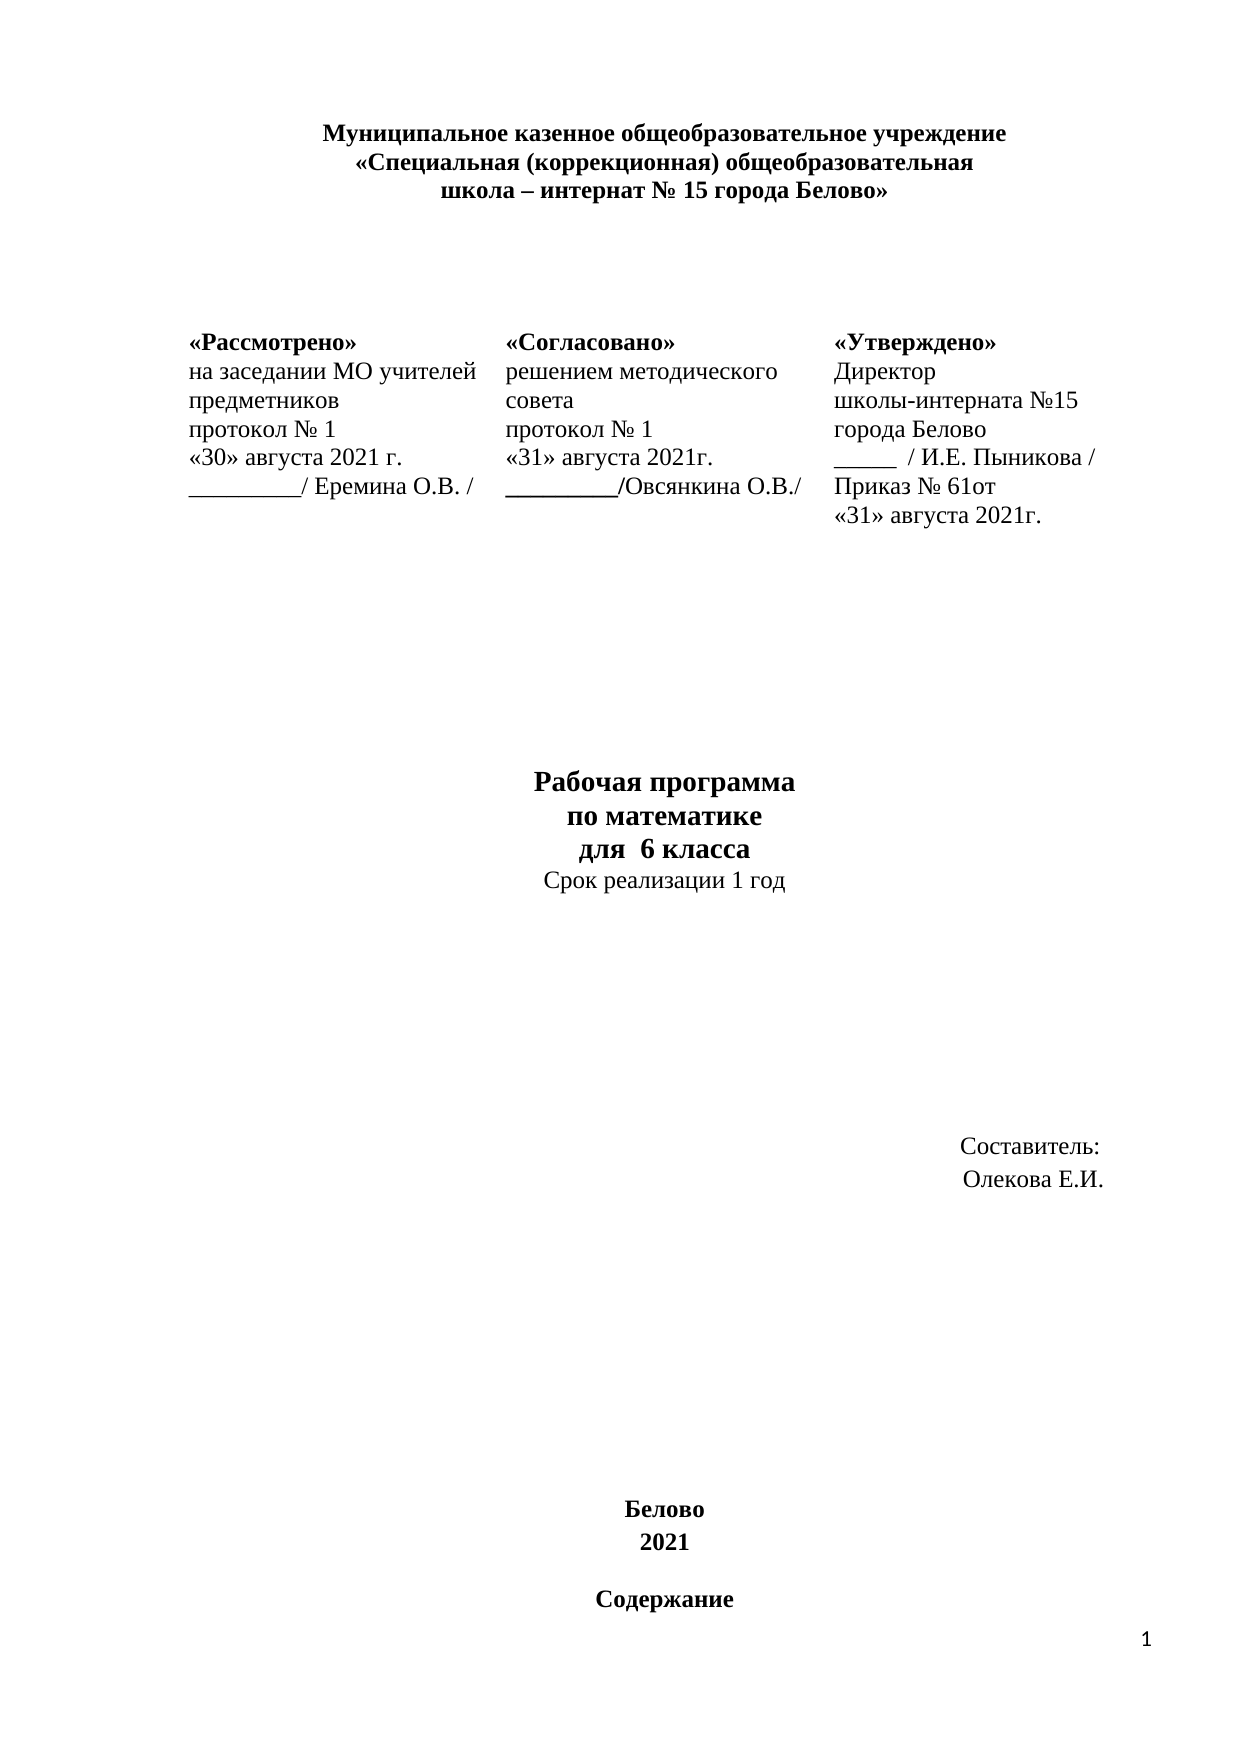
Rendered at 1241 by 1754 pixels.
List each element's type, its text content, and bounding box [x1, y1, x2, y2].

text Содержание [177, 1584, 1152, 1613]
text Олекова Е.И. [177, 1164, 1152, 1193]
text Рабочая программа [177, 764, 1152, 798]
text Муниципальное казенное общеобразовательное учреждение [177, 118, 1152, 147]
table_header «Согласовано» решением методического совета протокол № 1 «31» августа 2021г. _________/Овсянкина О.В./ [494, 328, 823, 586]
text «Специальная (коррекционная) общеобразовательная [177, 147, 1152, 176]
text по математике [177, 798, 1152, 831]
text Белово [177, 1494, 1152, 1523]
text Срок реализации 1 год [177, 865, 1152, 894]
text школа – интернат № 15 города Белово» [177, 176, 1152, 204]
text для 6 класса [177, 831, 1152, 865]
text 2021 [177, 1527, 1152, 1556]
table_header «Рассмотрено» на заседании МО учителей предметников протокол № 1 «30» августа 2021 г. _________/ Еремина О.В. / [177, 328, 494, 586]
text Составитель: [177, 1131, 1152, 1159]
table_header «Утверждено» Директор школы-интерната №15 города Белово _____ / И.Е. Пыникова / Приказ № 61от «31» августа 2021г. [823, 328, 1152, 586]
